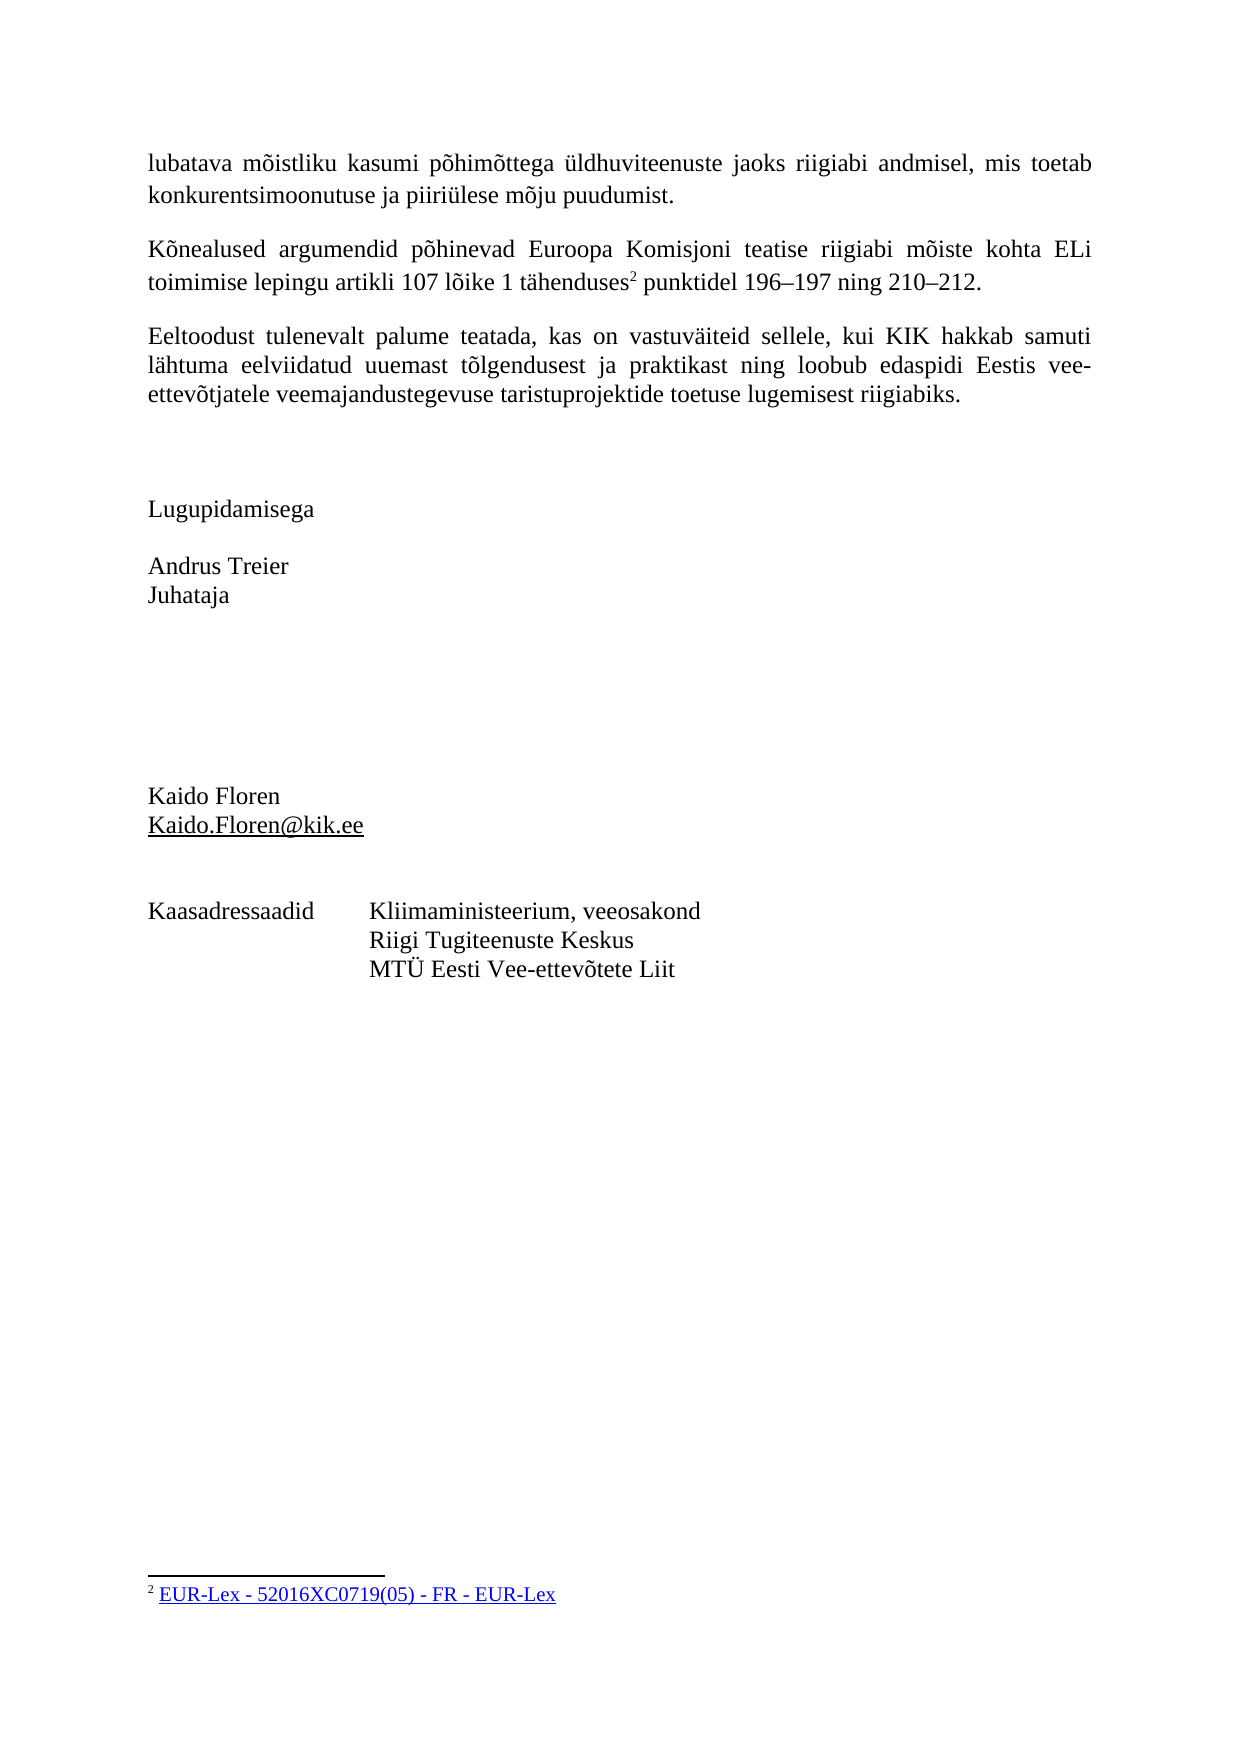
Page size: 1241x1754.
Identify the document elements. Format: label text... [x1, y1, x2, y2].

text Kaasadressaadid Kliimaministeerium, veeosakond [148, 896, 1093, 925]
text Kaido Floren [148, 781, 1093, 810]
text Juhataja [148, 580, 1093, 609]
text Andrus Treier [148, 551, 1093, 580]
text Eeltoodust tulenevalt palume teatada, kas on vastuväiteid sellele, kui KIK hakkab samuti lähtuma eelviidatud uuemast tõlgendusest ja praktikast ning loobub edaspidi Eestis vee-ettevõtjatele veemajandustegevuse taristuprojektide toetuse lugemisest riigiabiks. [148, 321, 1093, 408]
text Kõnealused argumendid põhinevad Euroopa Komisjoni teatise riigiabi mõiste kohta ELi toimimise lepingu artikli 107 lõike 1 tähenduses punktidel 196–197 ning 210–212. [148, 234, 1093, 296]
text Riigi Tugiteenuste Keskus [148, 925, 1093, 954]
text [148, 148, 1093, 209]
text Kaido.Floren@kik.ee [148, 810, 1093, 839]
text Lugupidamisega [148, 494, 1093, 523]
text MTÜ Eesti Vee-ettevõtete Liit [148, 954, 1093, 983]
